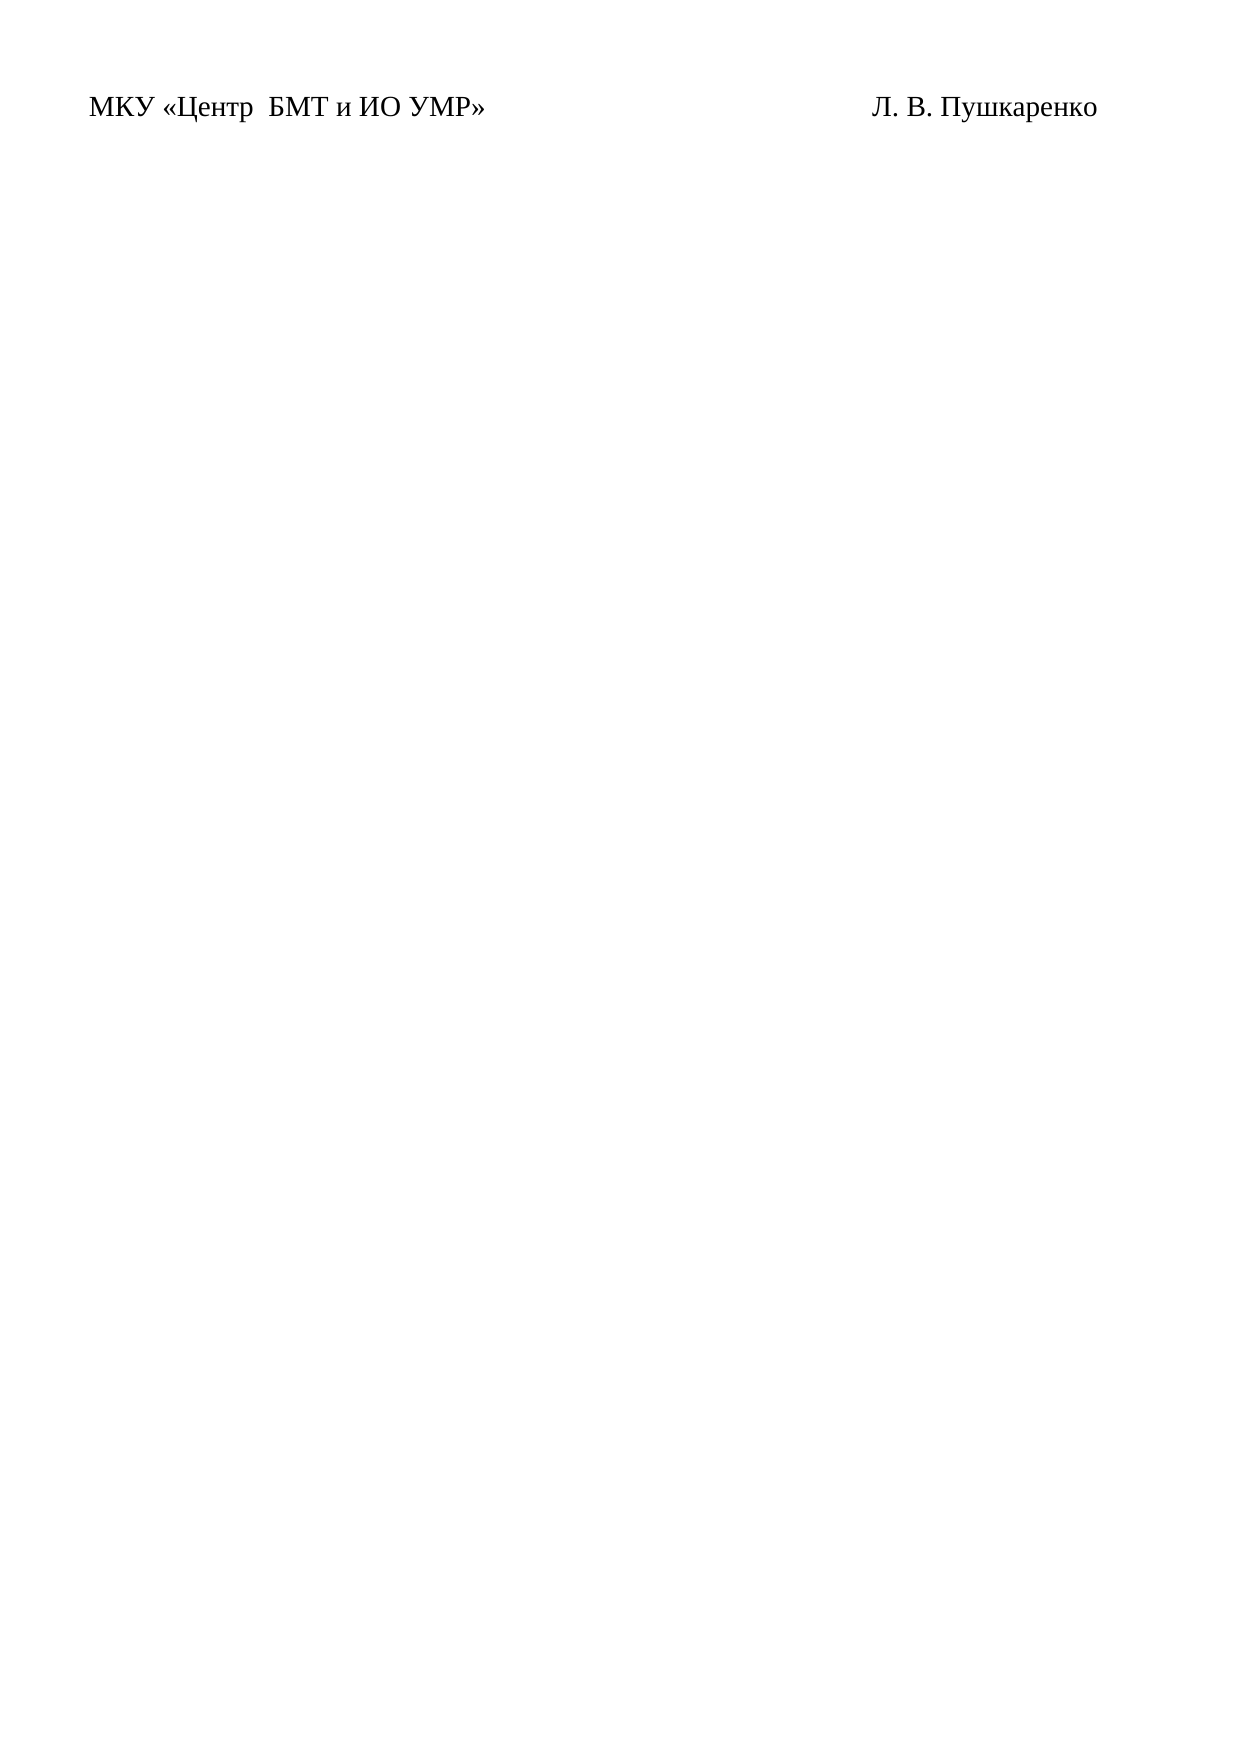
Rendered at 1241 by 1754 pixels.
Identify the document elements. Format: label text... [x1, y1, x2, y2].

text МКУ «Центр БМТ и ИО УМР» Л. В. Пушкаренко [89, 89, 1108, 122]
